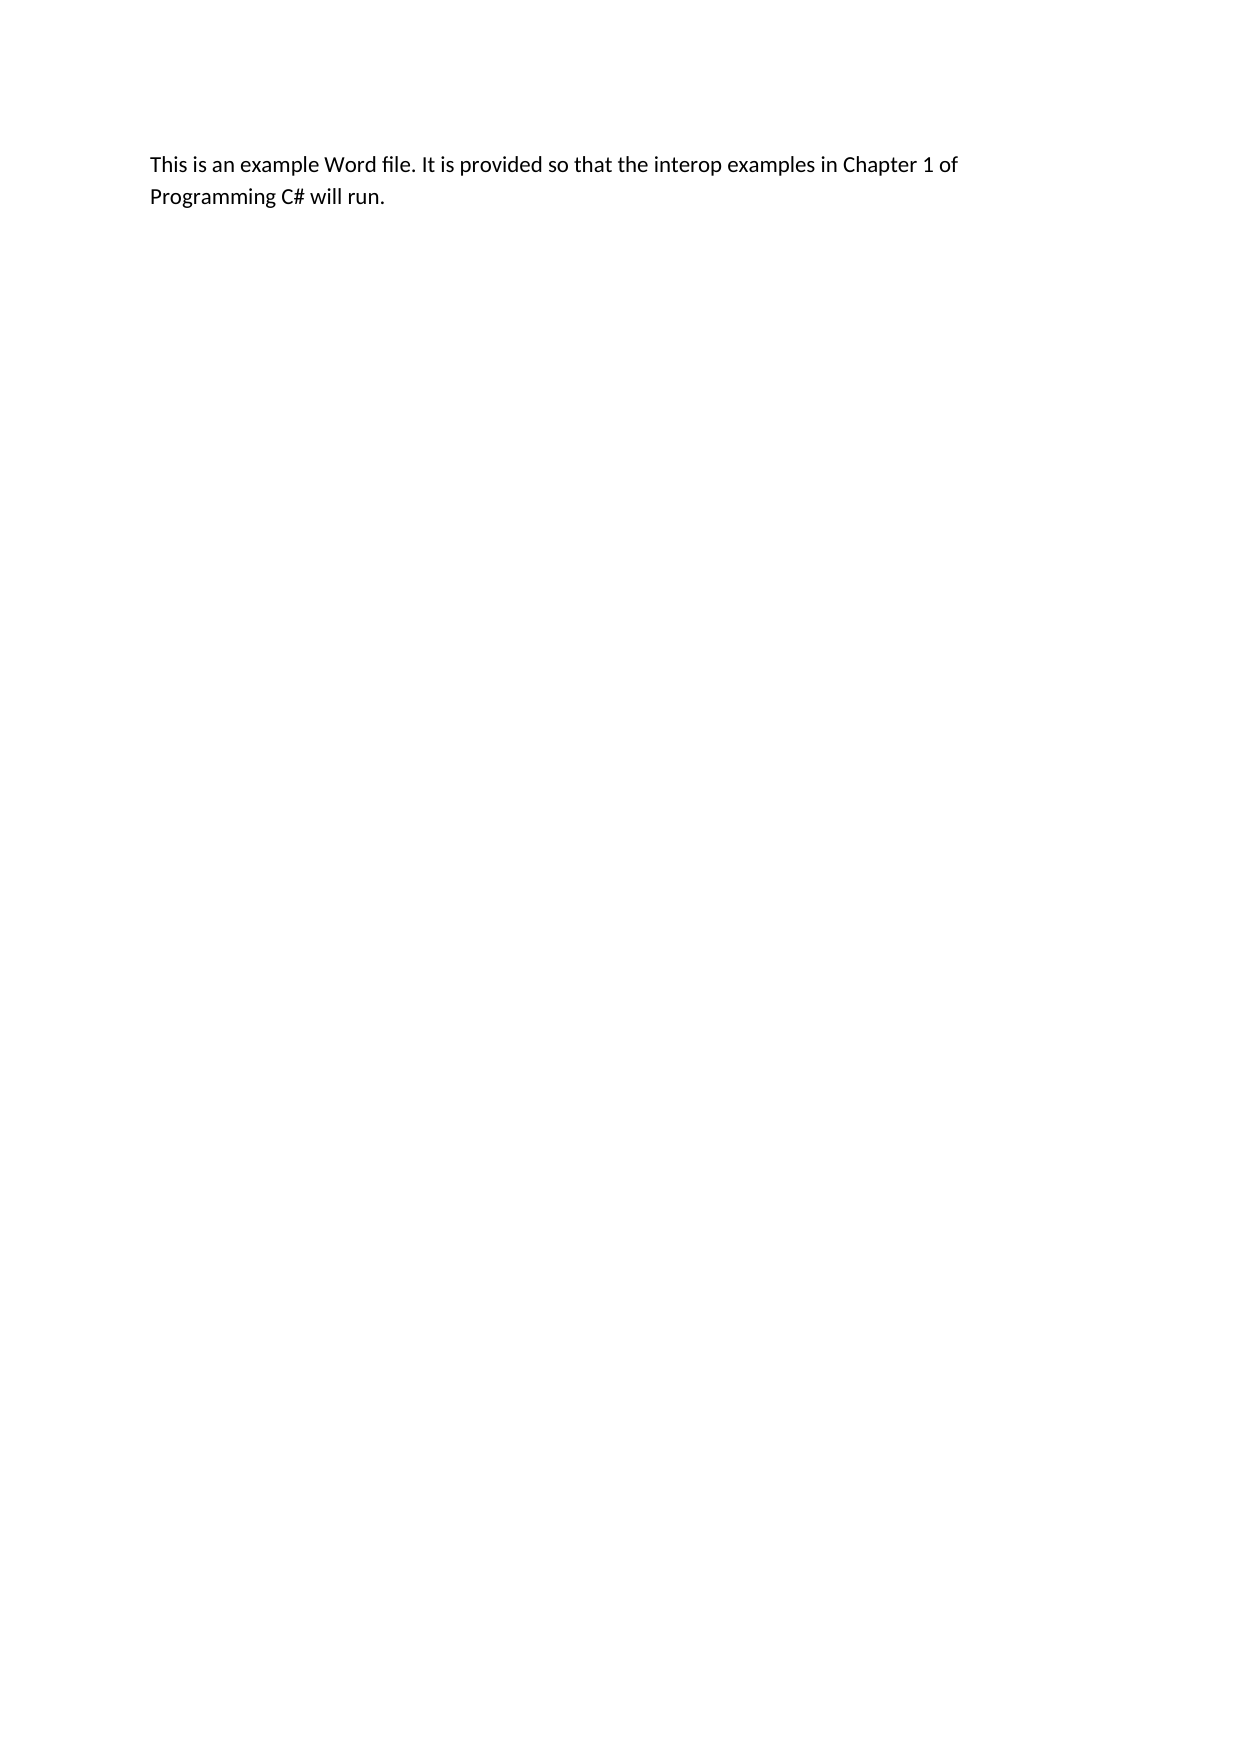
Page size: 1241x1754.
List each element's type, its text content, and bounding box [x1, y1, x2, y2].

text This is an example Word file. It is provided so that the interop examples in Chapter 1 of Programming C# will run. [150, 150, 1090, 210]
